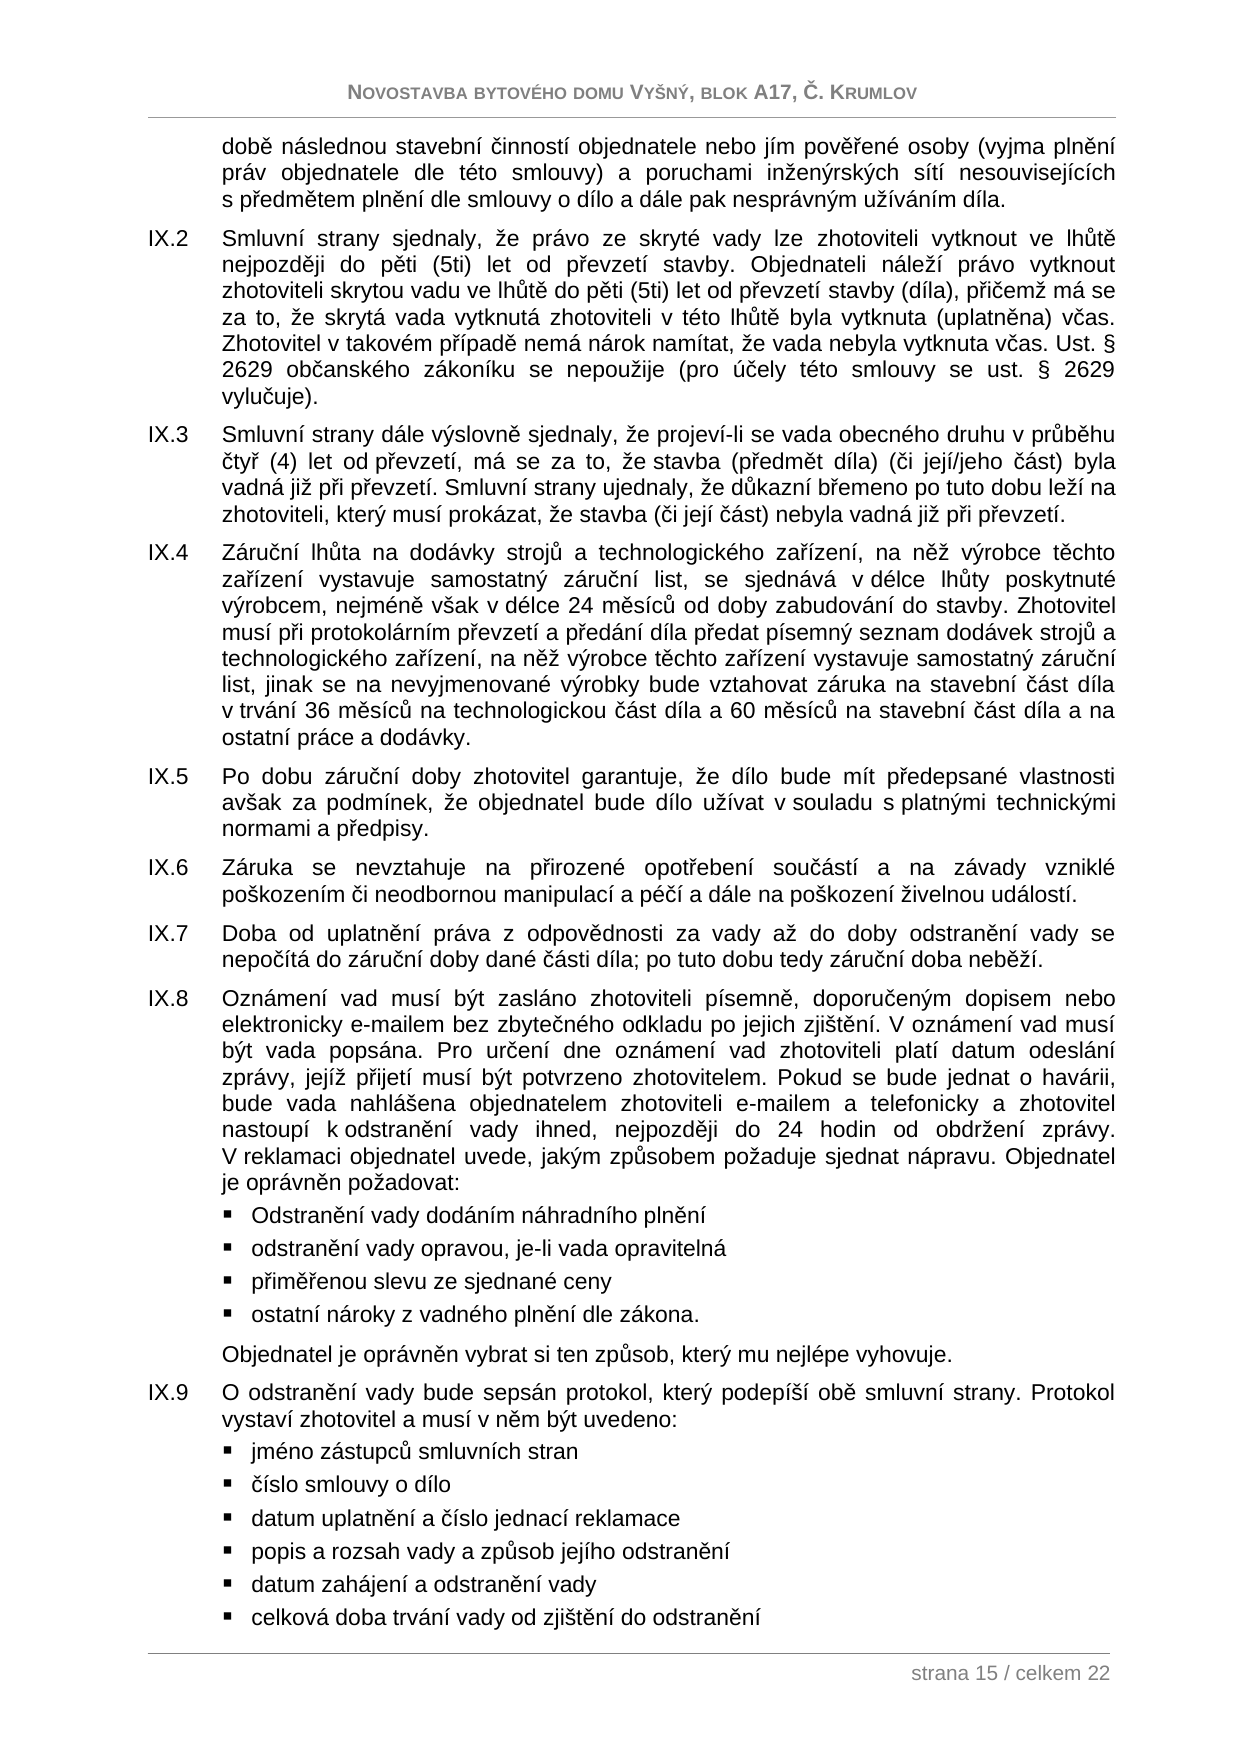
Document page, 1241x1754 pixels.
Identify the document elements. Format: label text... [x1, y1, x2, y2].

list Smluvní strany dále výslovně sjednaly, že projeví-li se vada obecného druhu v průběhu čtyř (4) let od převzetí, má se za to, že stavba (předmět díla) (či její/jeho část) byla vadná již při převzetí. Smluvní strany ujednaly, že důkazní břemeno po tuto dobu leží na zhotoviteli, který musí prokázat, že stavba (či její část) nebyla vadná již při převzetí. [148, 421, 1116, 527]
list datum zahájení a odstranění vady [222, 1571, 1116, 1598]
list Doba od uplatnění práva z odpovědnosti za vady až do doby odstranění vady se nepočítá do záruční doby dané části díla; po tuto dobu tedy záruční doba neběží. [148, 919, 1116, 972]
list přiměřenou slevu ze sjednané ceny [222, 1268, 1116, 1295]
list Záruční lhůta na dodávky strojů a technologického zařízení, na něž výrobce těchto zařízení vystavuje samostatný záruční list, se sjednává v délce lhůty poskytnuté výrobcem, nejméně však v délce 24 měsíců od doby zabudování do stavby. Zhotovitel musí při protokolárním převzetí a předání díla předat písemný seznam dodávek strojů a technologického zařízení, na něž výrobce těchto zařízení vystavuje samostatný záruční list, jinak se na nevyjmenované výrobky bude vztahovat záruka na stavební část díla v trvání 36 měsíců na technologickou část díla a 60 měsíců na stavební část díla a na ostatní práce a dodávky. [148, 539, 1116, 750]
list Smluvní strany sjednaly, že právo ze skryté vady lze zhotoviteli vytknout ve lhůtě nejpozději do pěti (5ti) let od převzetí stavby. Objednateli náleží právo vytknout zhotoviteli skrytou vadu ve lhůtě do pěti (5ti) let od převzetí stavby (díla), přičemž má se za to, že skrytá vada vytknutá zhotoviteli v této lhůtě byla vytknuta (uplatněna) včas. Zhotovitel v takovém případě nemá nárok namítat, že vada nebyla vytknuta včas. Ust. § 2629 občanského zákoníku se nepoužije (pro účely této smlouvy se ust. § 2629 vylučuje). [148, 224, 1116, 409]
list celková doba trvání vady od zjištění do odstranění [222, 1604, 1116, 1631]
list Odstranění vady dodáním náhradního plnění [222, 1202, 1116, 1229]
list Záruka se nevztahuje na přirozené opotřebení součástí a na závady vzniklé poškozením či neodbornou manipulací a péčí a dále na poškození živelnou událostí. [148, 854, 1116, 907]
list Po dobu záruční doby zhotovitel garantuje, že dílo bude mít předepsané vlastnosti avšak za podmínek, že objednatel bude dílo užívat v souladu s platnými technickými normami a předpisy. [148, 763, 1116, 842]
list ostatní nároky z vadného plnění dle zákona. [222, 1301, 1116, 1328]
list O odstranění vady bude sepsán protokol, který podepíší obě smluvní strany. Protokol vystaví zhotovitel a musí v něm být uvedeno: [148, 1379, 1116, 1432]
list číslo smlouvy o dílo [222, 1471, 1116, 1498]
list odstranění vady opravou, je-li vada opravitelná [222, 1235, 1116, 1262]
list jméno zástupců smluvních stran [222, 1438, 1116, 1465]
list popis a rozsah vady a způsob jejího odstranění [222, 1538, 1116, 1564]
list Oznámení vad musí být zasláno zhotoviteli písemně, doporučeným dopisem nebo elektronicky e-mailem bez zbytečného odkladu po jejich zjištění. V oznámení vad musí být vada popsána. Pro určení dne oznámení vad zhotoviteli platí datum odeslání zprávy, jejíž přijetí musí být potvrzeno zhotovitelem. Pokud se bude jednat o havárii, bude vada nahlášena objednatelem zhotoviteli e-mailem a telefonicky a zhotovitel nastoupí k odstranění vady ihned, nejpozději do 24 hodin od obdržení zprávy. V reklamaci objednatel uvede, jakým způsobem požaduje sjednat nápravu. Objednatel je oprávněn požadovat: [148, 985, 1116, 1196]
list datum uplatnění a číslo jednací reklamace [222, 1504, 1116, 1531]
text Objednatel je oprávněn vybrat si ten způsob, který mu nejlépe vyhovuje. [222, 1341, 1116, 1367]
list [148, 133, 1116, 212]
